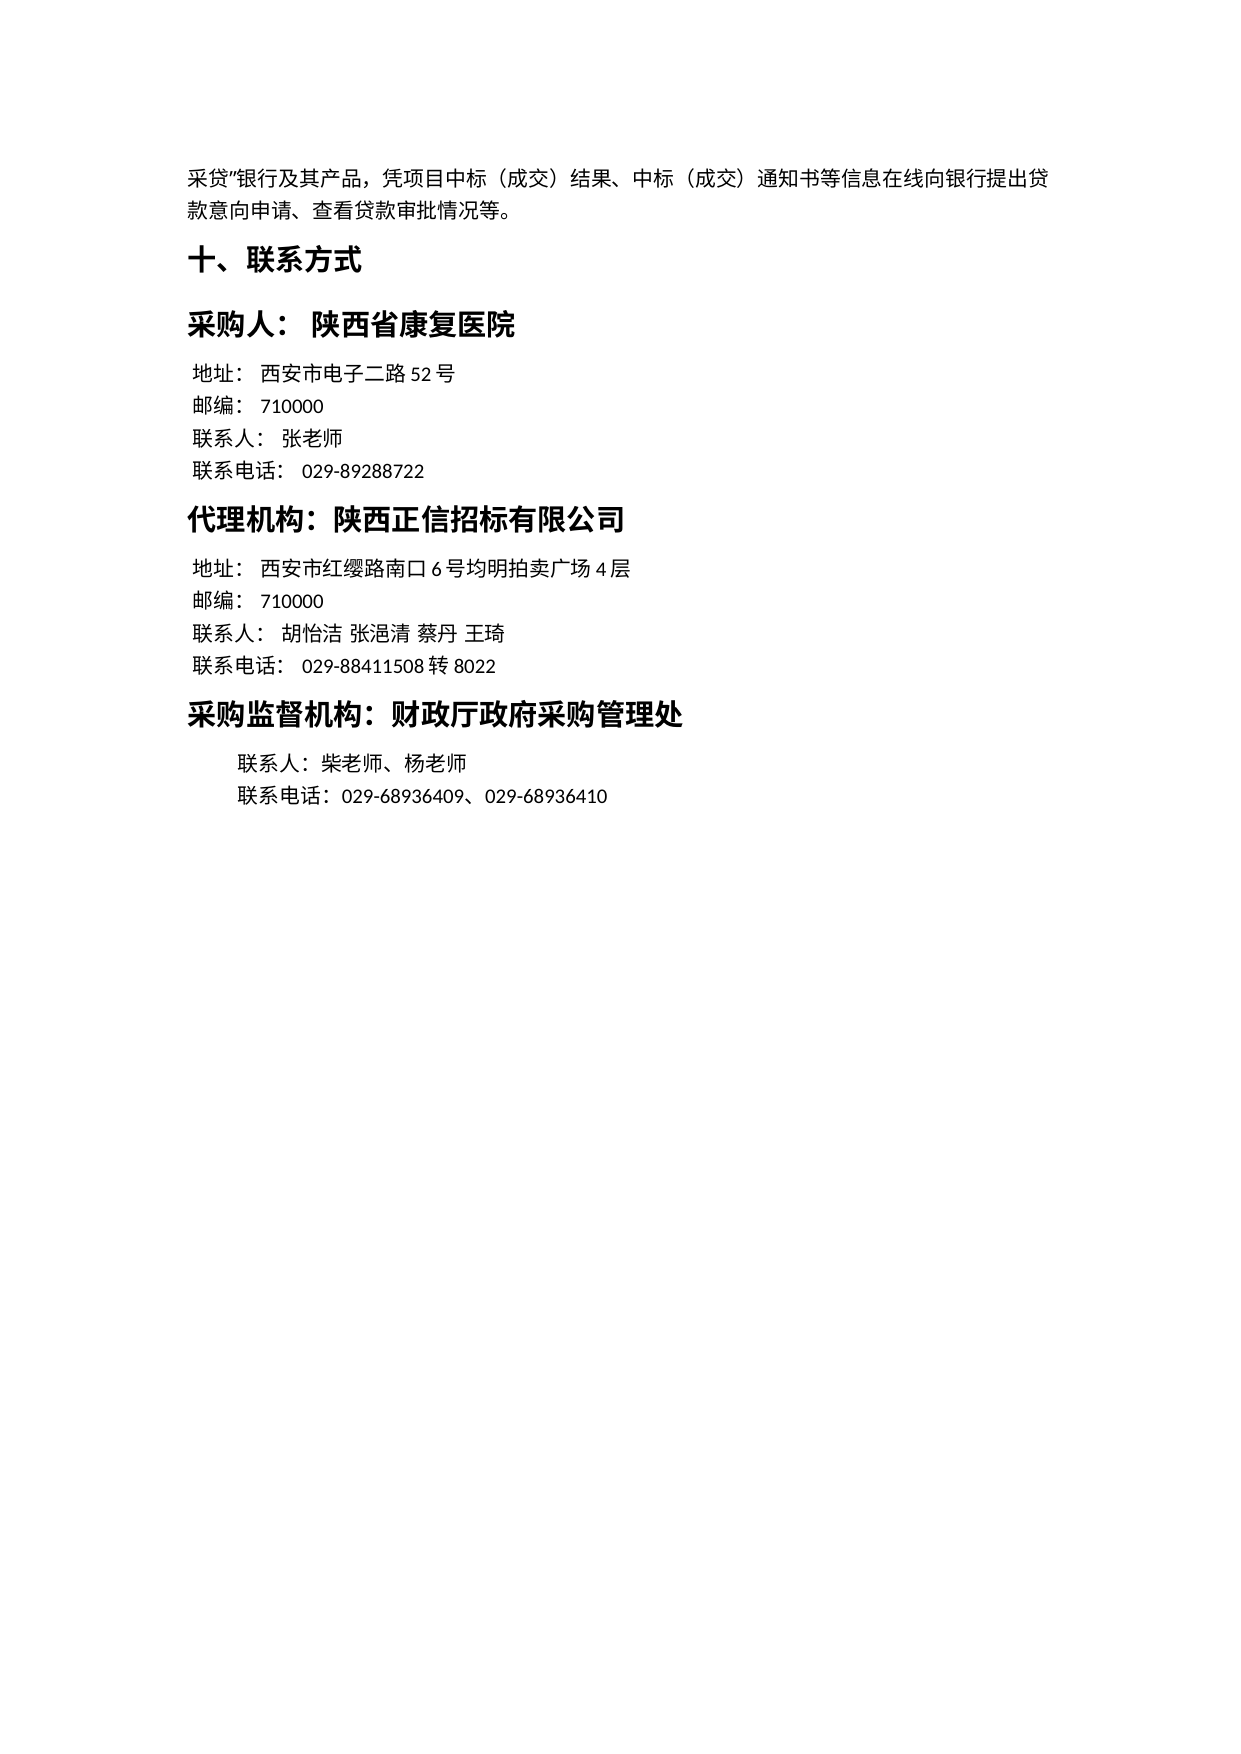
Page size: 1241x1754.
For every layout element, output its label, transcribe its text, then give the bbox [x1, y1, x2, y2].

text 十、联系方式 [187, 227, 1053, 292]
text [187, 162, 1053, 227]
text 邮编： 710000 [187, 584, 1053, 617]
text 联系人： 胡怡洁 张浥清 蔡丹 王琦 [187, 617, 1053, 649]
text 联系电话：029-68936409、029-68936410 [187, 779, 1053, 812]
text 邮编： 710000 [187, 389, 1053, 422]
text 联系人： 张老师 [187, 422, 1053, 454]
text 地址： 西安市电子二路52号 [187, 357, 1053, 389]
text 地址： 西安市红缨路南口6号均明拍卖广场4层 [187, 552, 1053, 584]
text 代理机构：陕西正信招标有限公司 [187, 487, 1053, 552]
text 采购监督机构：财政厅政府采购管理处 [187, 682, 1053, 747]
text 联系人：柴老师、杨老师 [187, 747, 1053, 779]
text 联系电话： 029-88411508转8022 [187, 649, 1053, 682]
text 联系电话： 029-89288722 [187, 454, 1053, 487]
text 采购人： 陕西省康复医院 [187, 292, 1053, 357]
